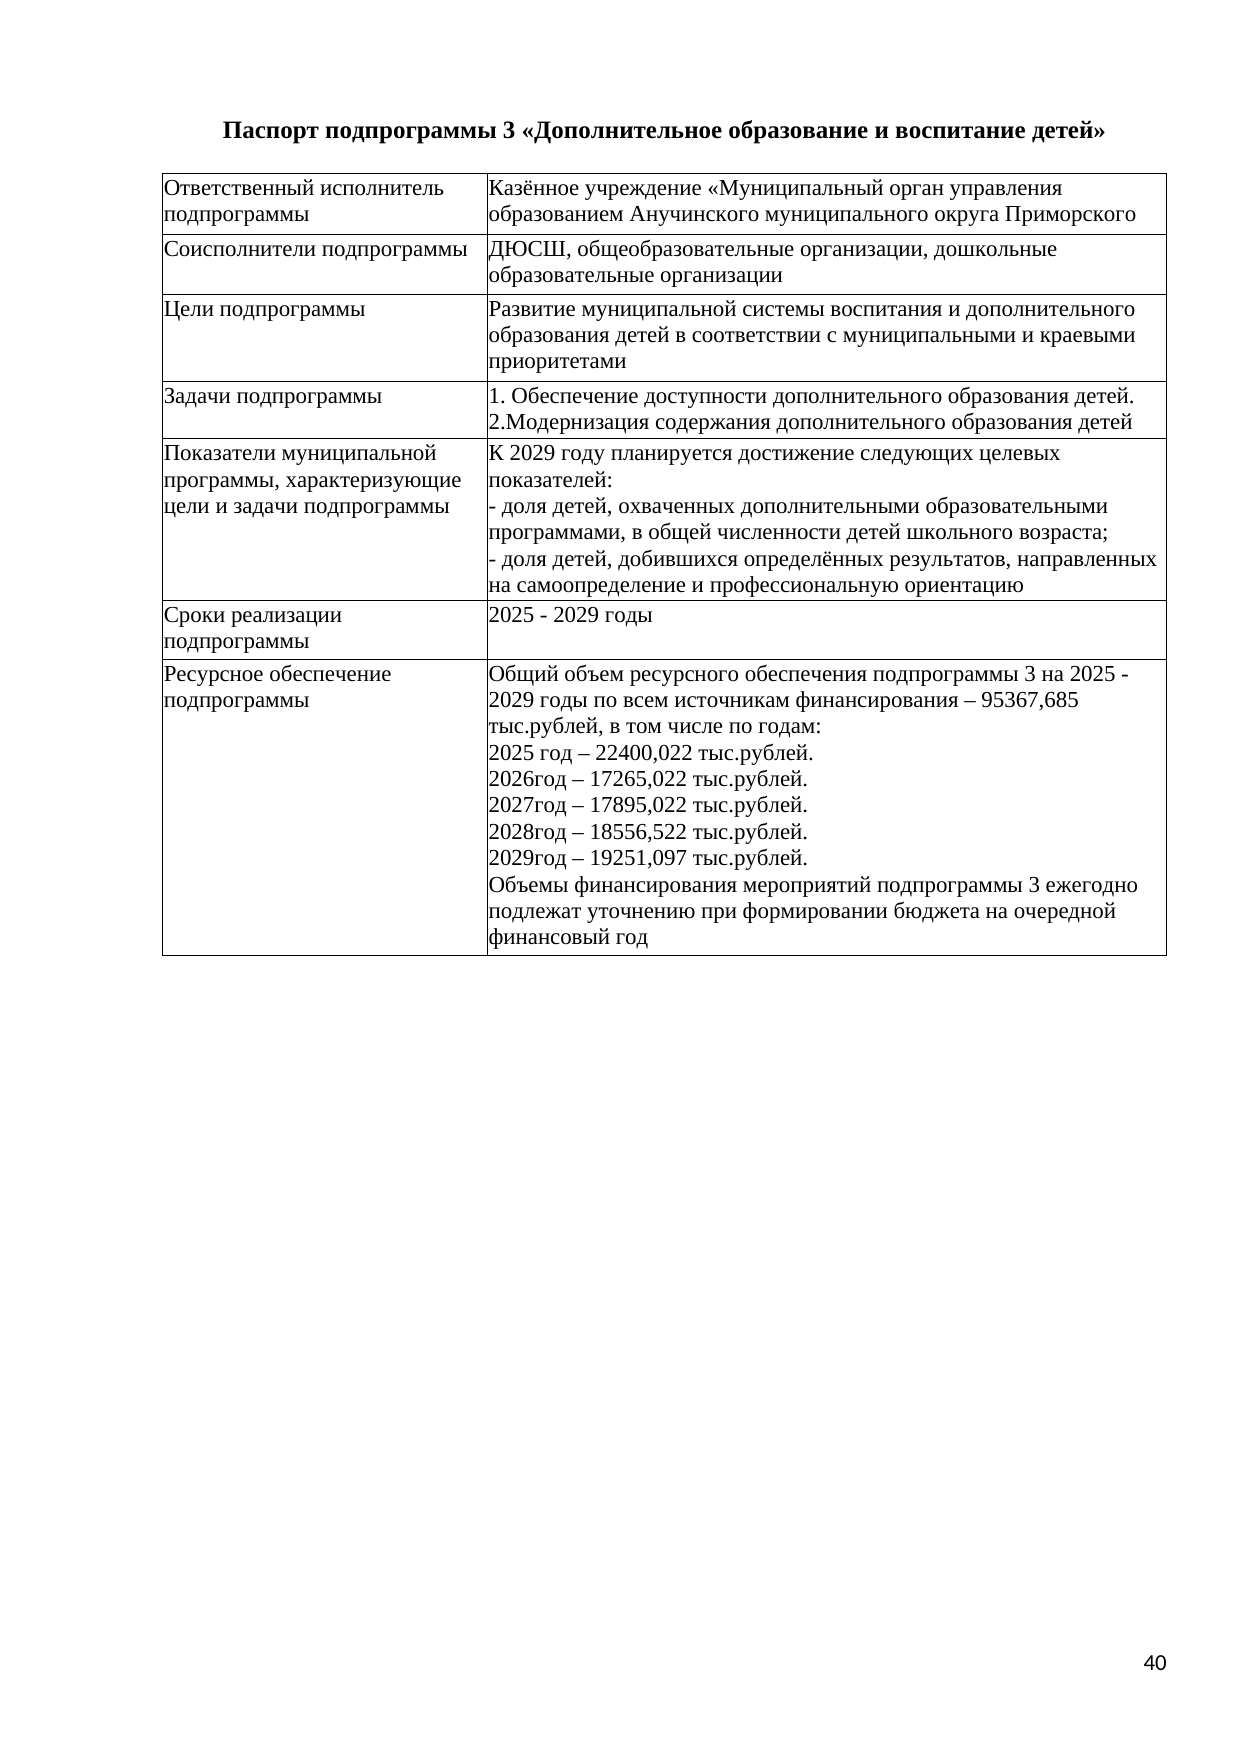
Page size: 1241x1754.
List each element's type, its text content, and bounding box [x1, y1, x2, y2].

table_cell ДЮСШ, общеобразовательные организации, дошкольные образовательные организации [488, 235, 1166, 294]
table_cell Развитие муниципальной системы воспитания и дополнительного образования детей в соответствии с муниципальными и краевыми приоритетами [488, 295, 1166, 381]
table_cell 2025 - 2029 годы [488, 601, 1166, 659]
table_cell Общий объем ресурсного обеспечения подпрограммы 3 на 2025 - 2029 годы по всем источникам финансирования – 95367,685 тыс.рублей, в том числе по годам: 2025 год – 22400,022 тыс.рублей. 2026год – 17265,022 тыс.рублей. 2027год – 17895,022 тыс.рублей. 2028год – 18556,522 тыс.рублей. 2029год – 19251,097 тыс.рублей. Объемы финансирования мероприятий подпрограммы 3 ежегодно подлежат уточнению при формировании бюджета на очередной финансовый год [488, 660, 1166, 954]
text Паспорт подпрограммы 3 «Дополнительное образование и воспитание детей» [162, 115, 1166, 144]
table_cell Соисполнители подпрограммы [163, 235, 487, 294]
table_cell 1. Обеспечение доступности дополнительного образования детей. 2.Модернизация содержания дополнительного образования детей [488, 382, 1166, 438]
table_header Ответственный исполнитель подпрограммы [163, 174, 487, 234]
table_cell Задачи подпрограммы [163, 382, 487, 438]
table_cell Показатели муниципальной программы, характеризующие цели и задачи подпрограммы [163, 439, 487, 600]
table_cell Сроки реализации подпрограммы [163, 601, 487, 659]
table_cell Цели подпрограммы [163, 295, 487, 381]
table_cell К 2029 году планируется достижение следующих целевых показателей: - доля детей, охваченных дополнительными образовательными программами, в общей численности детей школьного возраста; - доля детей, добившихся определённых результатов, направленных на самоопределение и профессиональную ориентацию [488, 439, 1166, 600]
table_header Казённое учреждение «Муниципальный орган управления образованием Анучинского муниципального округа Приморского края» [488, 174, 1166, 234]
table_cell Ресурсное обеспечение подпрограммы [163, 660, 487, 954]
